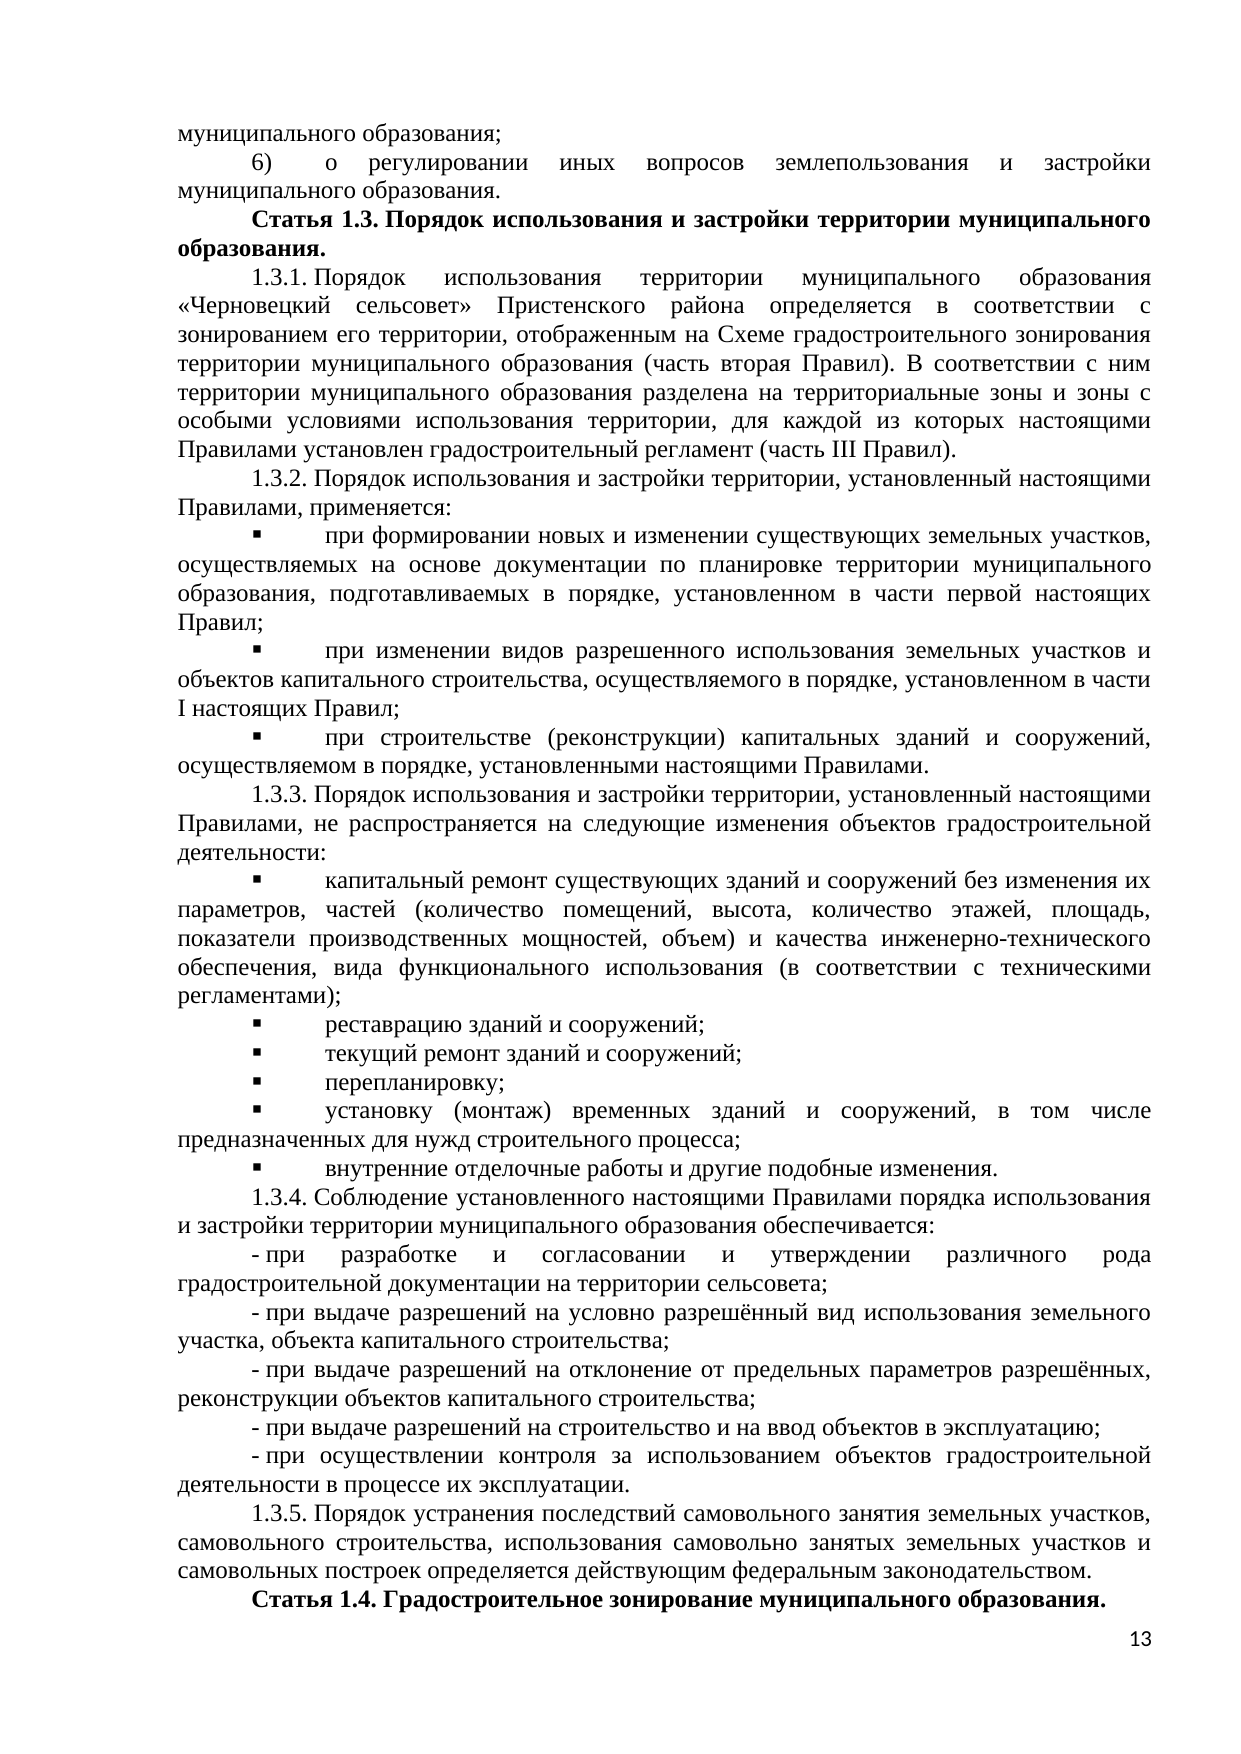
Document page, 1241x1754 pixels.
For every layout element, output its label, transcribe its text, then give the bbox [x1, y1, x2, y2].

list капитальный ремонт существующих зданий и сооружений без изменения их параметров, частей (количество помещений, высота, количество этажей, площадь, показатели производственных мощностей, объем) и качества инженерно-технического обеспечения, вида функционального использования (в соответствии с техническими регламентами); [177, 866, 1152, 1009]
list текущий ремонт зданий и сооружений; [177, 1038, 1152, 1067]
list - при выдаче разрешений на условно разрешённый вид использования земельного участка, объекта капитального строительства; [177, 1297, 1152, 1354]
list реставрацию зданий и сооружений; [177, 1009, 1152, 1038]
list перепланировку; [177, 1067, 1152, 1096]
text 1.3.1. Порядок использования территории муниципального образования «Черновецкий сельсовет» Пристенского района определяется в соответствии с зонированием его территории, отображенным на Схеме градостроительного зонирования территории муниципального образования (часть вторая Правил). В соответствии с ним территории муниципального образования разделена на территориальные зоны и зоны с особыми условиями использования территории, для каждой из которых настоящими Правилами установлен градостроительный регламент (часть III Правил). [177, 262, 1152, 463]
list установку (монтаж) временных зданий и сооружений, в том числе предназначенных для нужд строительного процесса; [177, 1096, 1152, 1153]
text 1.3.5. Порядок устранения последствий самовольного занятия земельных участков, самовольного строительства, использования самовольно занятых земельных участков и самовольных построек определяется действующим федеральным законодательством. [177, 1498, 1152, 1584]
text 1.3.4. Соблюдение установленного настоящими Правилами порядка использования и застройки территории муниципального образования обеспечивается: [177, 1182, 1152, 1239]
list внутренние отделочные работы и другие подобные изменения. [177, 1153, 1152, 1182]
list - при выдаче разрешений на отклонение от предельных параметров разрешённых, реконструкции объектов капитального строительства; [177, 1354, 1152, 1412]
list при строительстве (реконструкции) капитальных зданий и сооружений, осуществляемом в порядке, установленными настоящими Правилами. [177, 722, 1152, 779]
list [177, 118, 1152, 147]
text 1.3.2. Порядок использования и застройки территории, установленный настоящими Правилами, применяется: [177, 463, 1152, 521]
list при изменении видов разрешенного использования земельных участков и объектов капитального строительства, осуществляемого в порядке, установленном в части I настоящих Правил; [177, 636, 1152, 722]
list - при выдаче разрешений на строительство и на ввод объектов в эксплуатацию; [177, 1412, 1152, 1441]
list - при осуществлении контроля за использованием объектов градостроительной деятельности в процессе их эксплуатации. [177, 1441, 1152, 1498]
text - при разработке и согласовании и утверждении различного рода градостроительной документации на территории сельсовета; [177, 1239, 1152, 1297]
text Статья 1.4. Градостроительное зонирование муниципального образования. [177, 1584, 1152, 1613]
list о регулировании иных вопросов землепользования и застройки муниципального образования. [177, 147, 1152, 204]
text 1.3.3. Порядок использования и застройки территории, установленный настоящими Правилами, не распространяется на следующие изменения объектов градостроительной деятельности: [177, 779, 1152, 866]
list при формировании новых и изменении существующих земельных участков, осуществляемых на основе документации по планировке территории муниципального образования, подготавливаемых в порядке, установленном в части первой настоящих Правил; [177, 521, 1152, 636]
list Статья 1.3. Порядок использования и застройки территории муниципального образования. [177, 204, 1152, 262]
